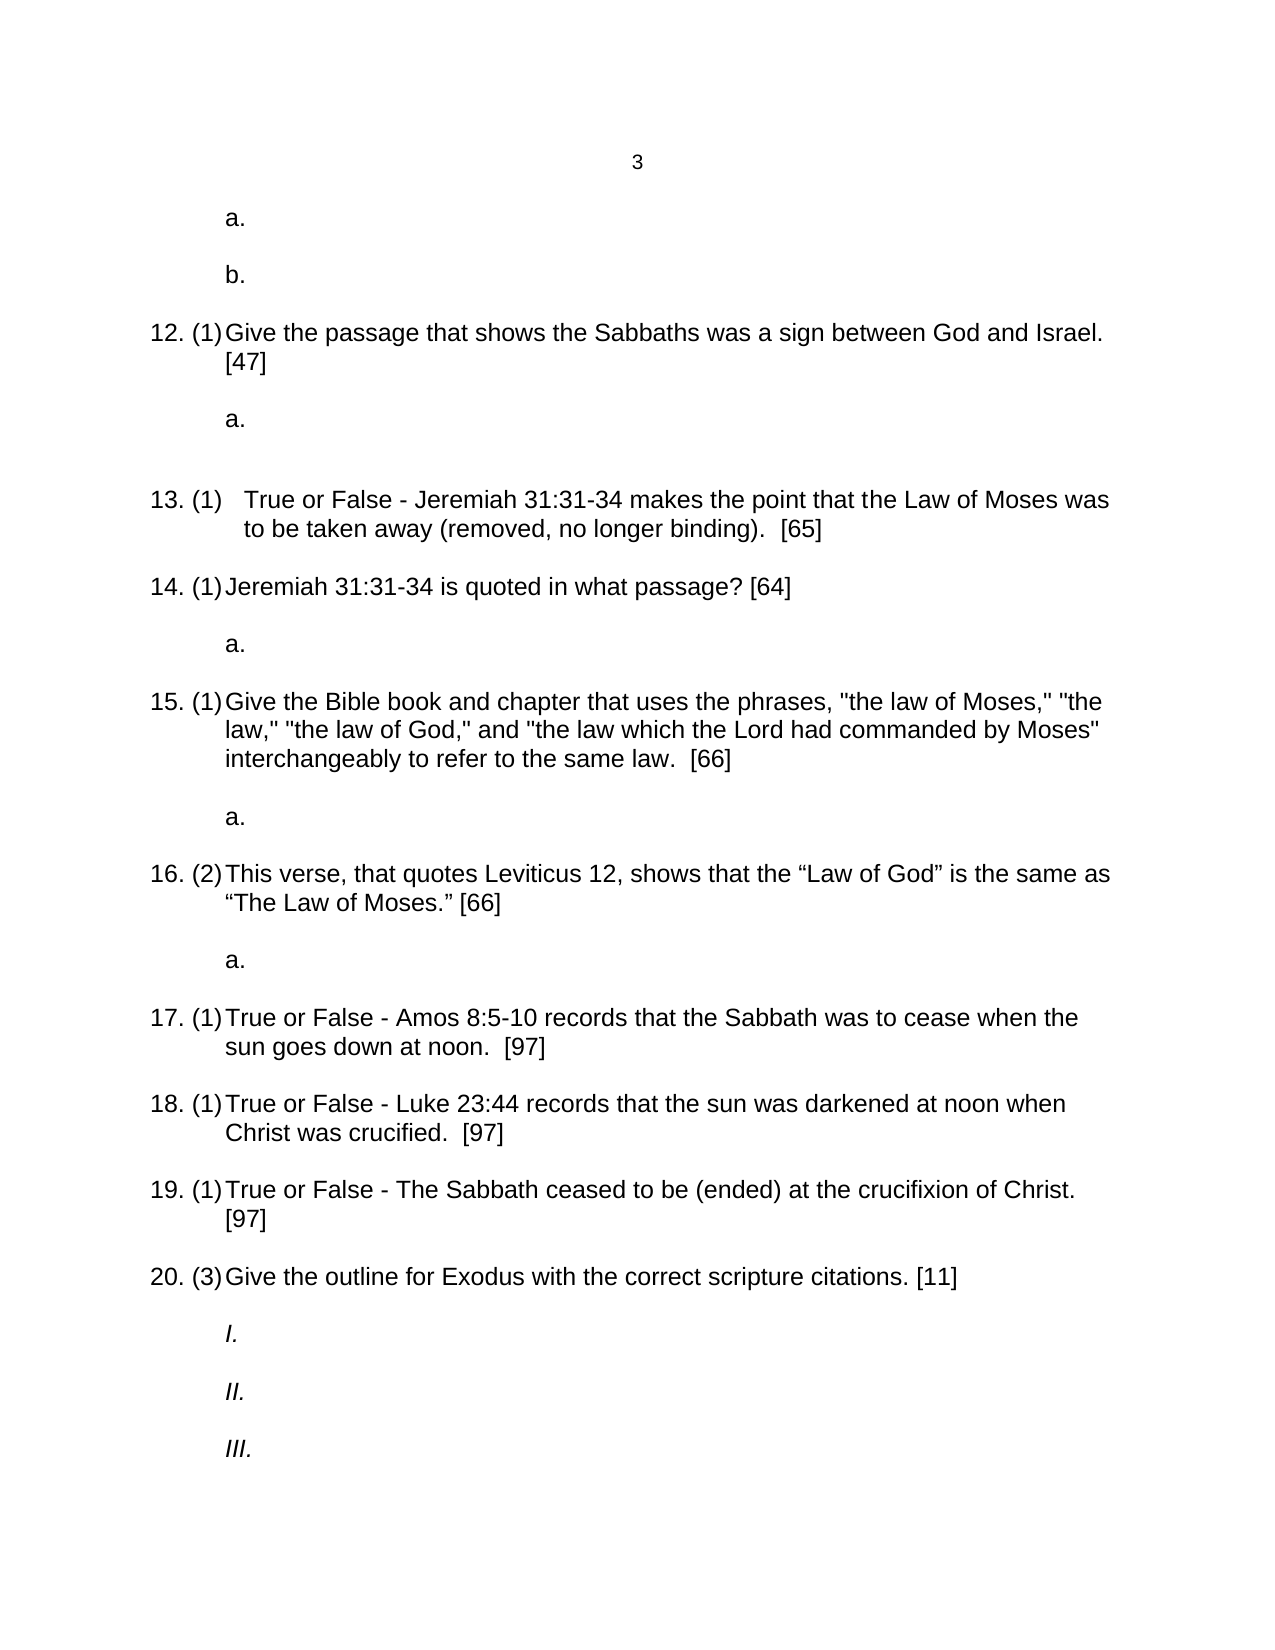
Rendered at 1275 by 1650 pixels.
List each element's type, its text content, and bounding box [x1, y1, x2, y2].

text 18. (1) True or False - Luke 23:44 records that the sun was darkened at noon when Christ was crucified. [97] [150, 1089, 1125, 1147]
text b. [150, 260, 1125, 289]
text I. [150, 1319, 1125, 1348]
text 12. (1) Give the passage that shows the Sabbaths was a sign between God and Israel. [47] [150, 318, 1125, 375]
text II. [150, 1377, 1125, 1405]
text 16. (2) This verse, that quotes Leviticus 12, shows that the “Law of God” is the same as “The Law of Moses.” [66] [150, 859, 1125, 917]
text a. [150, 203, 1125, 231]
text 15. (1) Give the Bible book and chapter that uses the phrases, "the law of Moses," "the law," "the law of God," and "the law which the Lord had commanded by Moses" interchangeably to refer to the same law. [66] [150, 687, 1125, 773]
text 13. (1) True or False - Jeremiah 31:31-34 makes the point that the Law of Moses was to be taken away (removed, no longer binding). [65] [150, 485, 1125, 543]
text 17. (1) True or False - Amos 8:5-10 records that the Sabbath was to cease when the sun goes down at noon. [97] [150, 1003, 1125, 1060]
text 20. (3) Give the outline for Exodus with the correct scripture citations. [11] [150, 1262, 1125, 1290]
text a. [225, 802, 1125, 830]
text 14. (1) Jeremiah 31:31-34 is quoted in what passage? [64] [150, 572, 1125, 600]
text 19. (1) True or False - The Sabbath ceased to be (ended) at the crucifixion of Christ. [97] [150, 1175, 1125, 1233]
text a. [225, 945, 1125, 974]
text III. [150, 1434, 1125, 1463]
text a. [225, 404, 1125, 433]
text a. [225, 629, 1125, 658]
